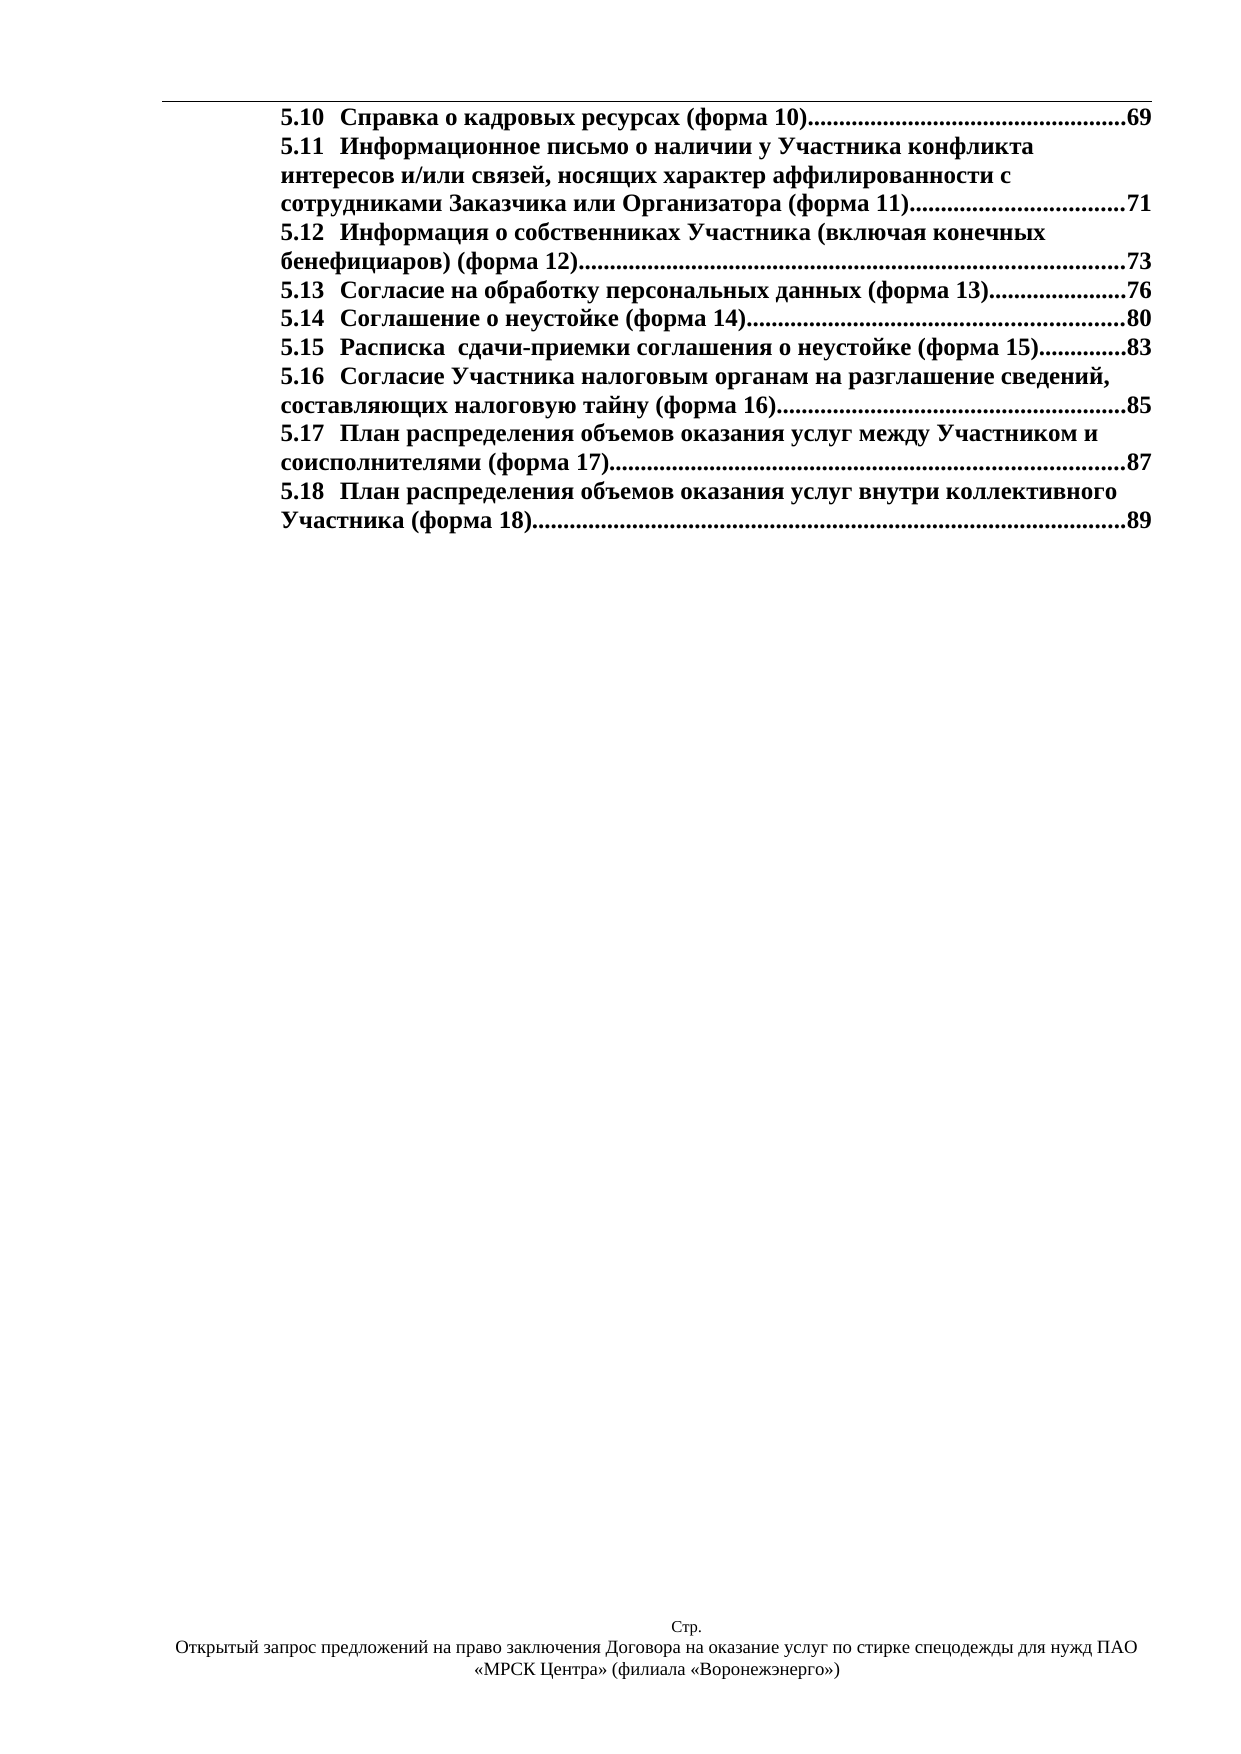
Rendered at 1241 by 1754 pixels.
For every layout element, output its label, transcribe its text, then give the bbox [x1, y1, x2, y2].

text 5.15 Расписка сдачи-приемки соглашения о неустойке (форма 15) 83 [280, 332, 1133, 361]
text 5.17 План распределения объемов оказания услуг между Участником и соисполнителями (форма 17) 87 [280, 418, 1133, 476]
text 5.18 План распределения объемов оказания услуг внутри коллективного Участника (форма 18) 89 [280, 476, 1133, 533]
text 5.16 Согласие Участника налоговым органам на разглашение сведений, составляющих налоговую тайну (форма 16) 85 [280, 361, 1133, 418]
text 5.12 Информация о собственниках Участника (включая конечных бенефициаров) (форма 12) 73 [280, 217, 1133, 275]
text 5.11 Информационное письмо о наличии у Участника конфликта интересов и/или связей, носящих характер аффилированности с сотрудниками Заказчика или Организатора (форма 11) 71 [280, 131, 1133, 217]
text 5.10 Справка о кадровых ресурсах (форма 10) 69 [280, 102, 1133, 131]
text 5.13 Согласие на обработку персональных данных (форма 13) 76 [280, 275, 1133, 303]
text 5.14 Соглашение о неустойке (форма 14) 80 [280, 303, 1133, 332]
